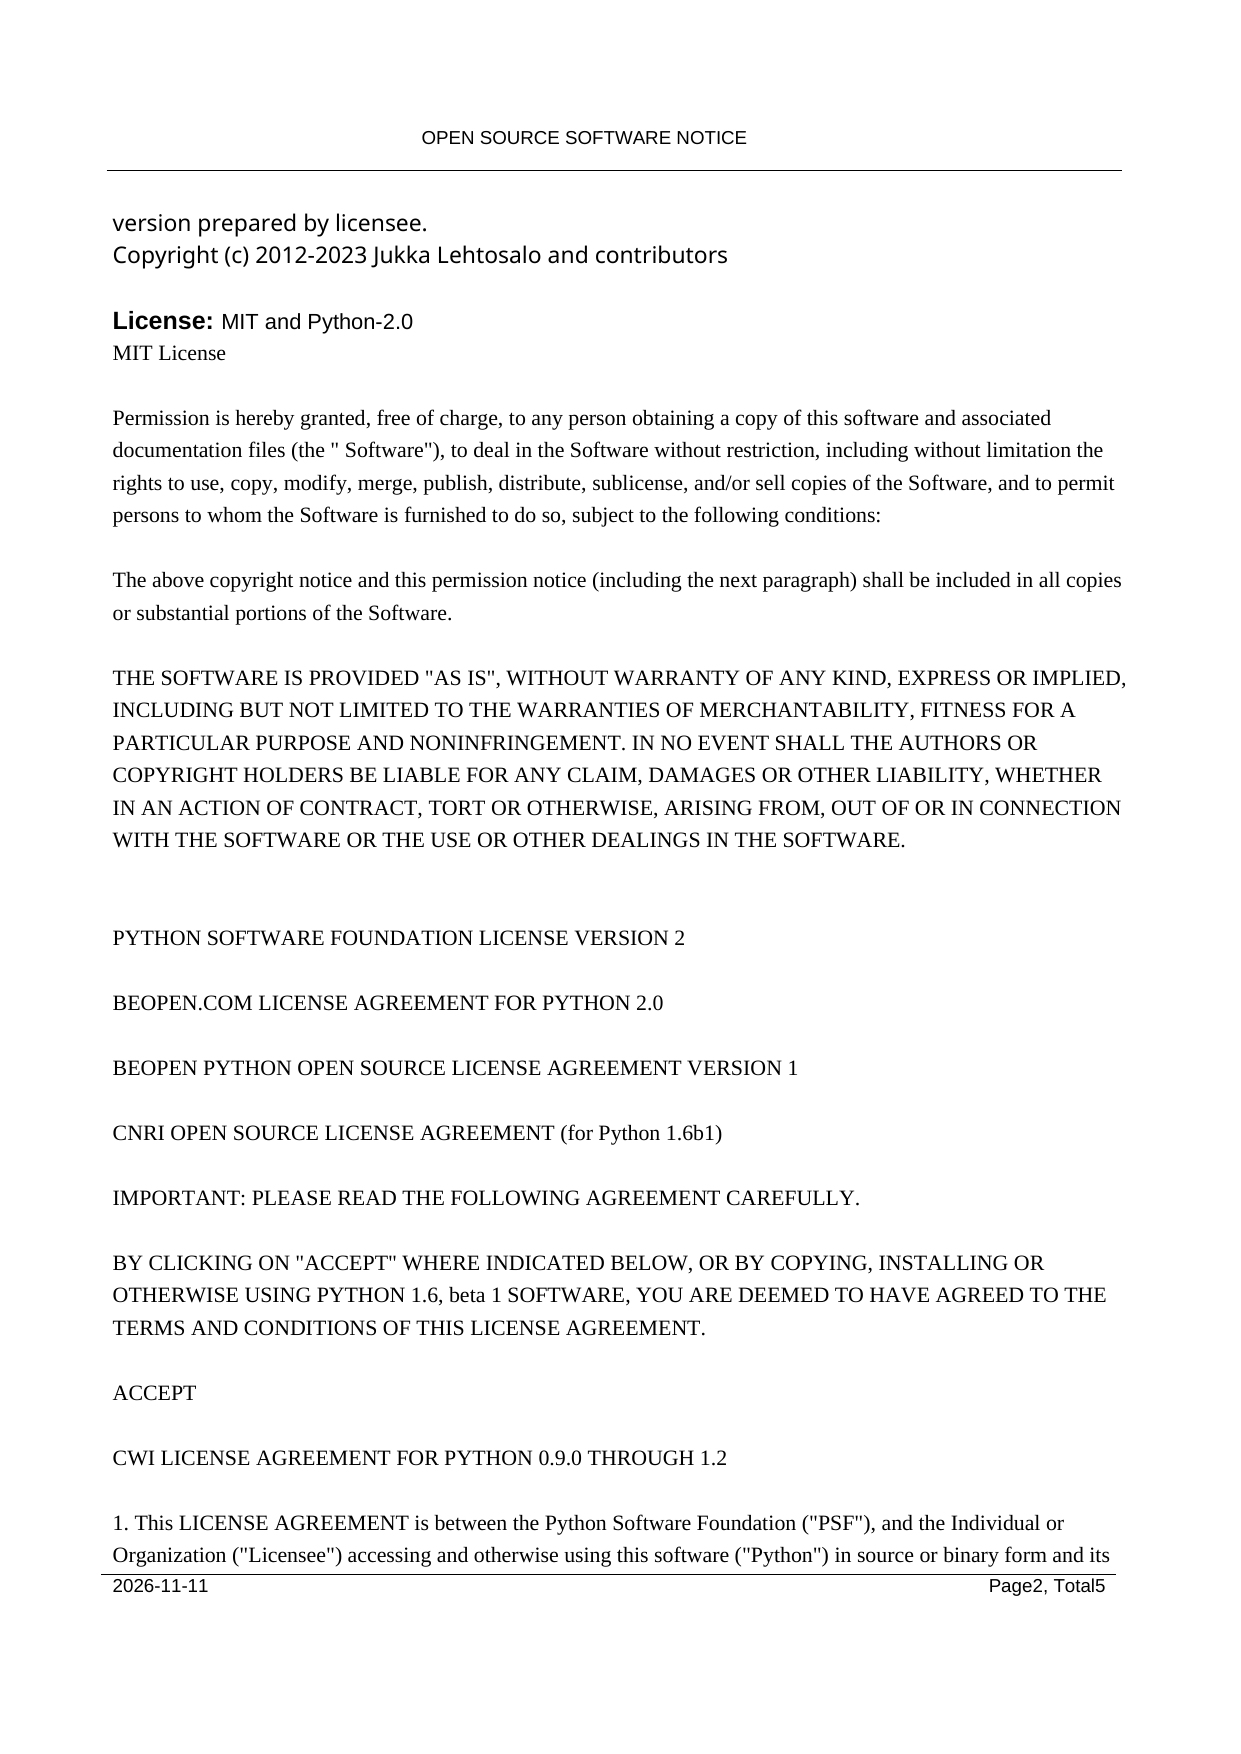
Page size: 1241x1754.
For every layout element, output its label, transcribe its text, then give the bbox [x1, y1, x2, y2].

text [112, 336, 1128, 1571]
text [112, 206, 1128, 304]
text License: MIT and Python-2.0 [112, 304, 1128, 336]
